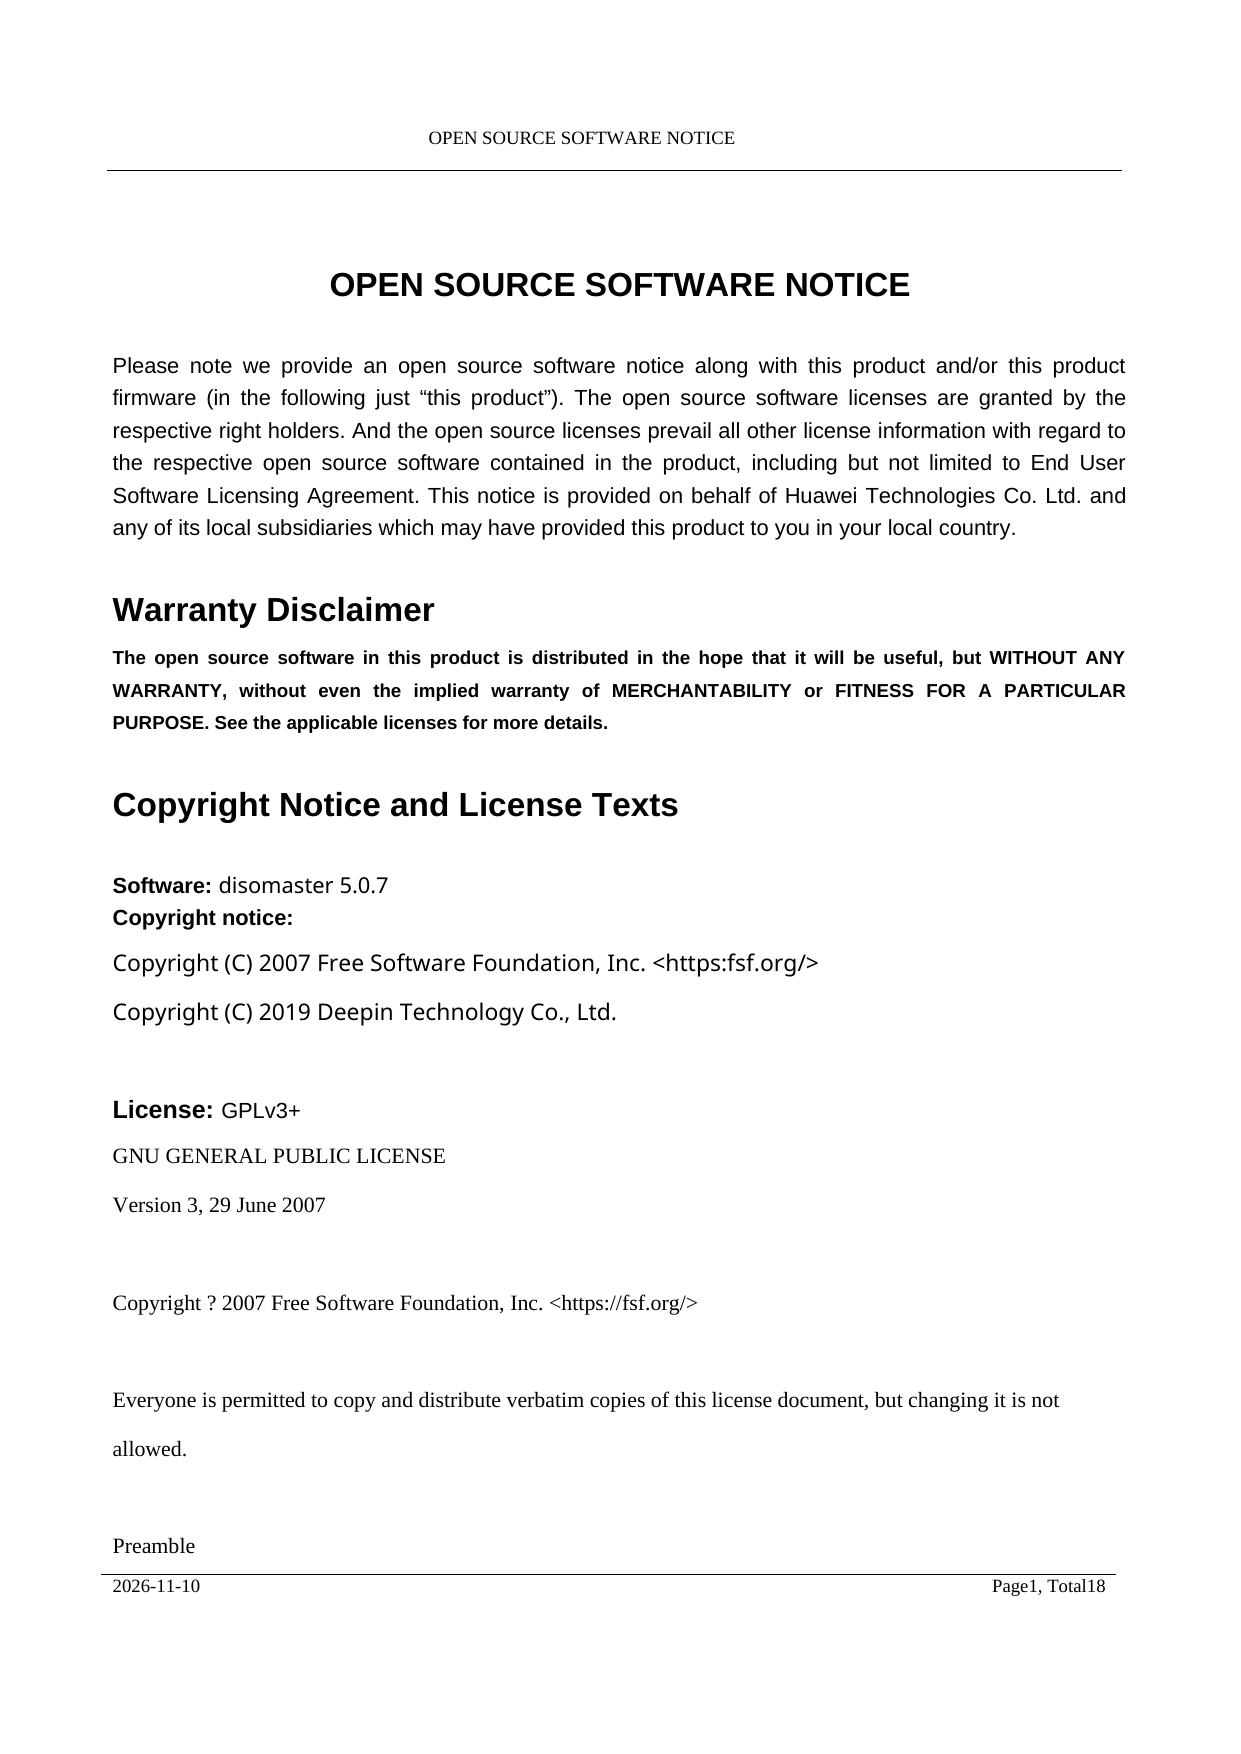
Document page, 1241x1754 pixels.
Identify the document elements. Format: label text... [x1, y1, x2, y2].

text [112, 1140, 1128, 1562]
text Copyright notice: [112, 901, 1128, 934]
text The open source software in this product is distributed in the hope that it will be useful, but WITHOUT ANY WARRANTY, without even the implied warranty of MERCHANTABILITY or FITNESS FOR A PARTICULAR PURPOSE. See the applicable licenses for more details. [112, 641, 1128, 739]
text License: GPLv3+ [112, 1093, 1128, 1125]
text Software: disomaster 5.0.7 [112, 869, 1128, 901]
text Warranty Disclaimer [112, 576, 1128, 641]
text Please note we provide an open source software notice along with this product and/or this product firmware (in the following just “this product”). The open source software licenses are granted by the respective right holders. And the open source licenses prevail all other license information with regard to the respective open source software contained in the product, including but not limited to End User Software Licensing Agreement. This notice is provided on behalf of Huawei Technologies Co. Ltd. and any of its local subsidiaries which may have provided this product to you in your local country. [112, 349, 1128, 544]
text Copyright (C) 2007 Free Software Foundation, Inc. <https:fsf.org/> Copyright (C) 2019 Deepin Technology Co., Ltd. [112, 947, 1128, 1077]
text Copyright Notice and License Texts [112, 771, 1128, 836]
text OPEN SOURCE SOFTWARE NOTICE [112, 251, 1128, 316]
